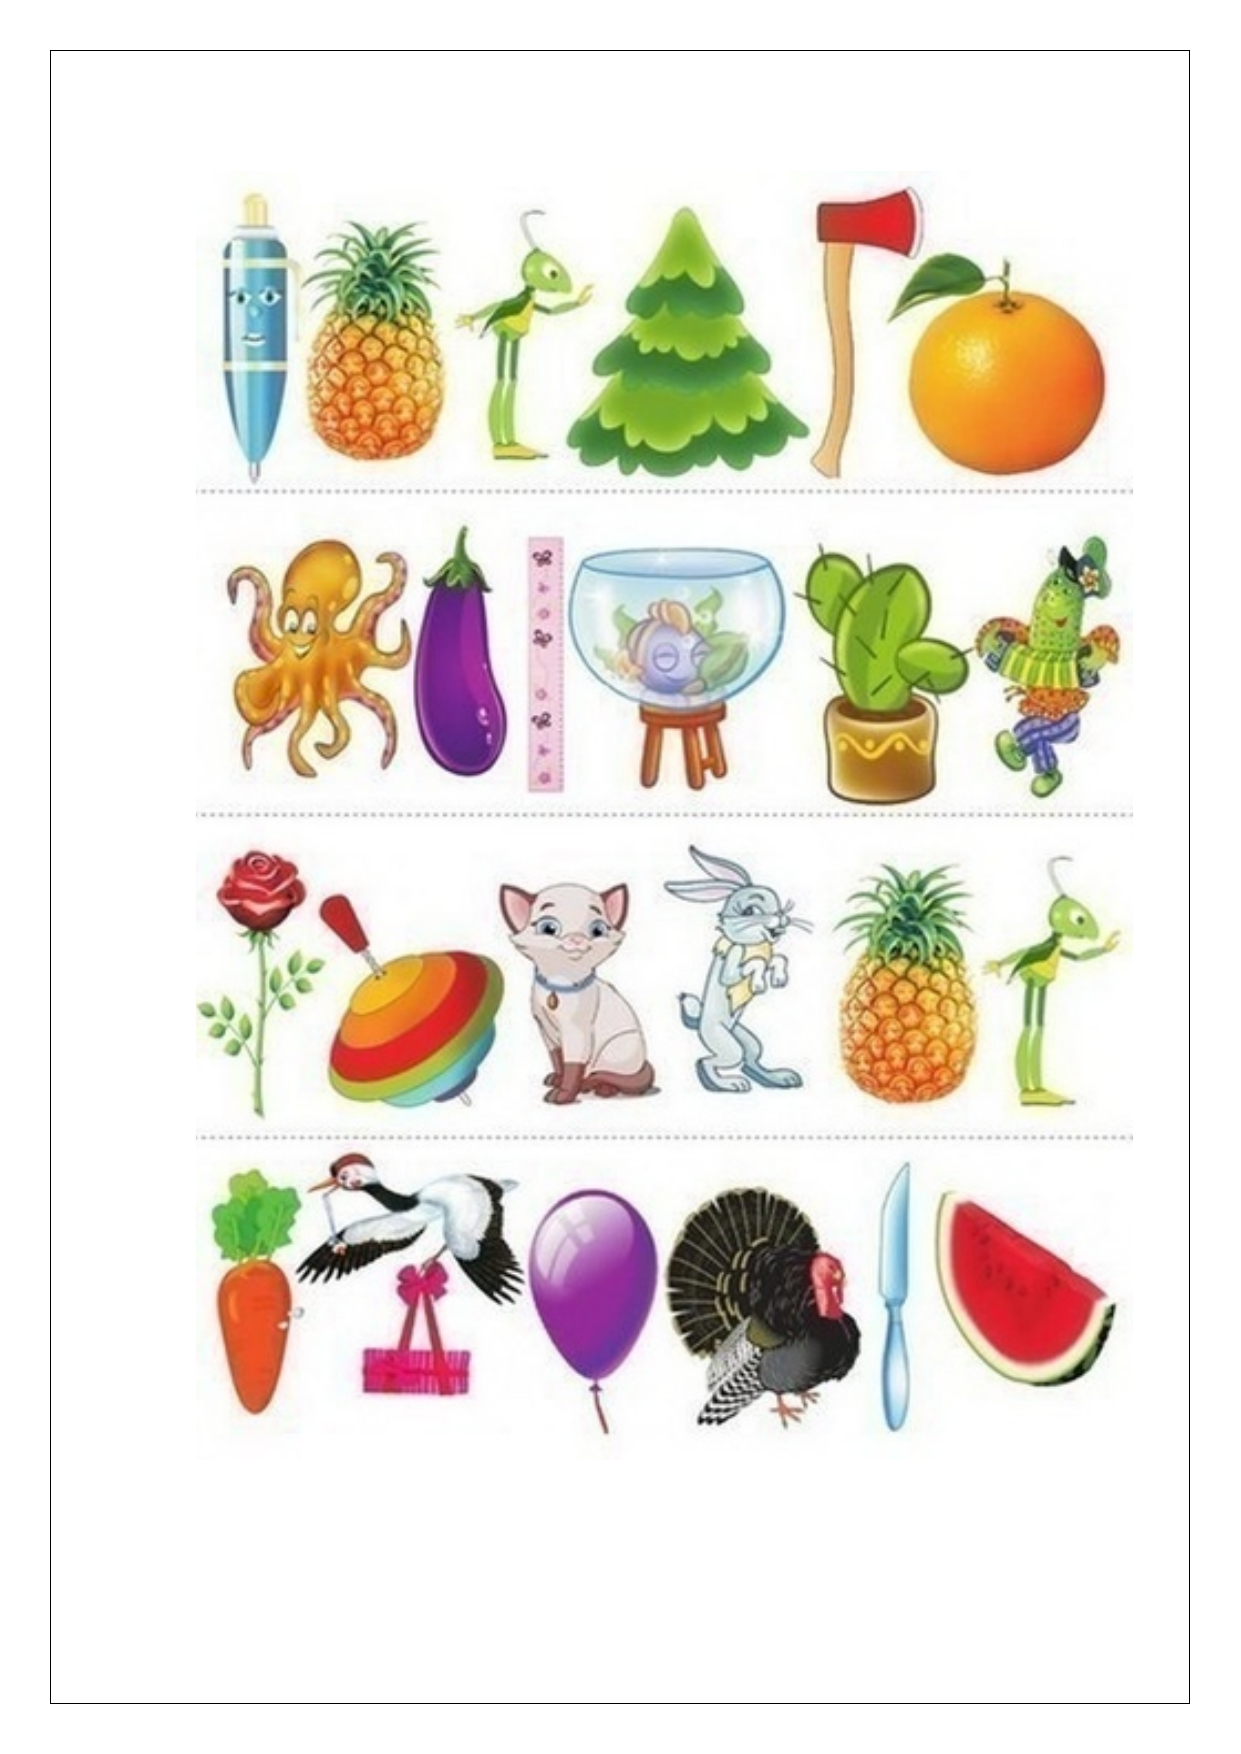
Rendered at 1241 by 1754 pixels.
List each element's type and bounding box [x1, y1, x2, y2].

picture [195, 171, 1134, 1460]
